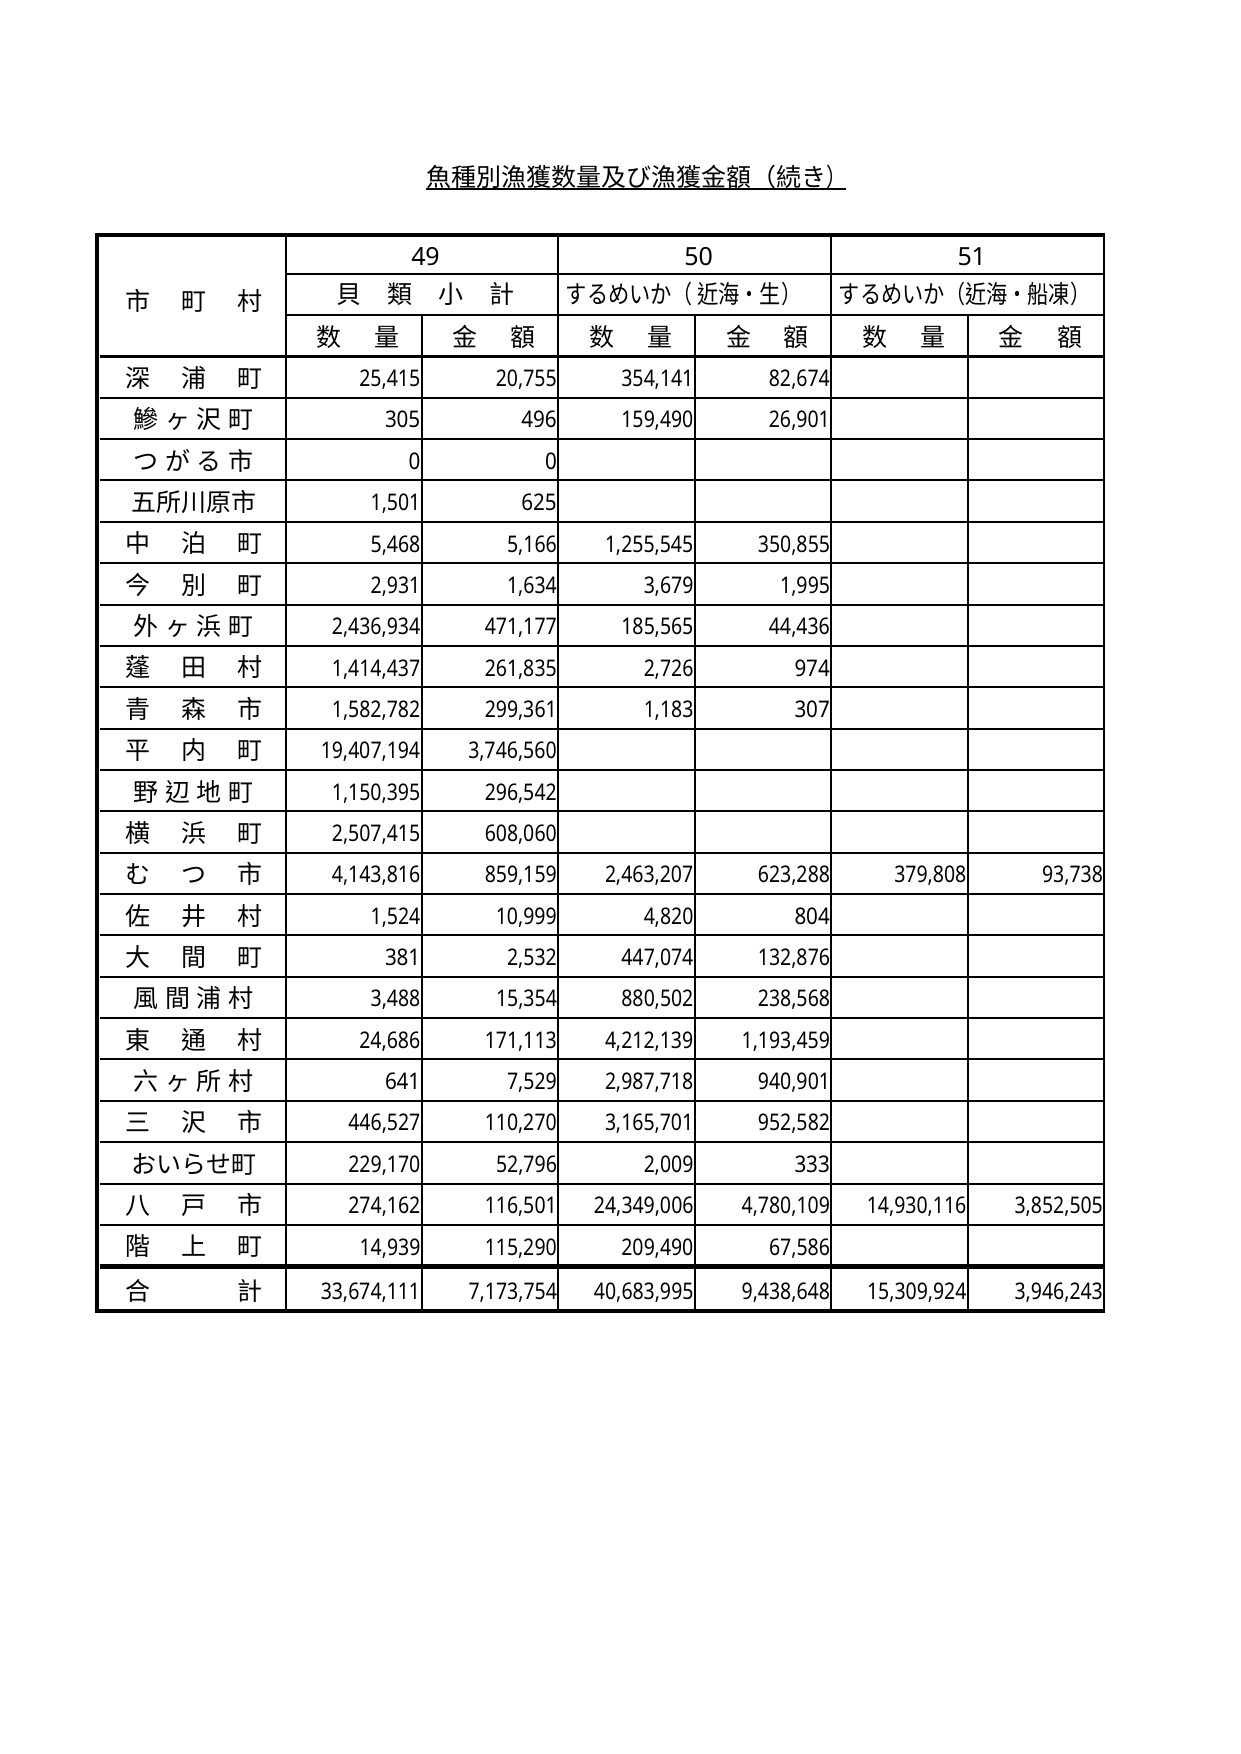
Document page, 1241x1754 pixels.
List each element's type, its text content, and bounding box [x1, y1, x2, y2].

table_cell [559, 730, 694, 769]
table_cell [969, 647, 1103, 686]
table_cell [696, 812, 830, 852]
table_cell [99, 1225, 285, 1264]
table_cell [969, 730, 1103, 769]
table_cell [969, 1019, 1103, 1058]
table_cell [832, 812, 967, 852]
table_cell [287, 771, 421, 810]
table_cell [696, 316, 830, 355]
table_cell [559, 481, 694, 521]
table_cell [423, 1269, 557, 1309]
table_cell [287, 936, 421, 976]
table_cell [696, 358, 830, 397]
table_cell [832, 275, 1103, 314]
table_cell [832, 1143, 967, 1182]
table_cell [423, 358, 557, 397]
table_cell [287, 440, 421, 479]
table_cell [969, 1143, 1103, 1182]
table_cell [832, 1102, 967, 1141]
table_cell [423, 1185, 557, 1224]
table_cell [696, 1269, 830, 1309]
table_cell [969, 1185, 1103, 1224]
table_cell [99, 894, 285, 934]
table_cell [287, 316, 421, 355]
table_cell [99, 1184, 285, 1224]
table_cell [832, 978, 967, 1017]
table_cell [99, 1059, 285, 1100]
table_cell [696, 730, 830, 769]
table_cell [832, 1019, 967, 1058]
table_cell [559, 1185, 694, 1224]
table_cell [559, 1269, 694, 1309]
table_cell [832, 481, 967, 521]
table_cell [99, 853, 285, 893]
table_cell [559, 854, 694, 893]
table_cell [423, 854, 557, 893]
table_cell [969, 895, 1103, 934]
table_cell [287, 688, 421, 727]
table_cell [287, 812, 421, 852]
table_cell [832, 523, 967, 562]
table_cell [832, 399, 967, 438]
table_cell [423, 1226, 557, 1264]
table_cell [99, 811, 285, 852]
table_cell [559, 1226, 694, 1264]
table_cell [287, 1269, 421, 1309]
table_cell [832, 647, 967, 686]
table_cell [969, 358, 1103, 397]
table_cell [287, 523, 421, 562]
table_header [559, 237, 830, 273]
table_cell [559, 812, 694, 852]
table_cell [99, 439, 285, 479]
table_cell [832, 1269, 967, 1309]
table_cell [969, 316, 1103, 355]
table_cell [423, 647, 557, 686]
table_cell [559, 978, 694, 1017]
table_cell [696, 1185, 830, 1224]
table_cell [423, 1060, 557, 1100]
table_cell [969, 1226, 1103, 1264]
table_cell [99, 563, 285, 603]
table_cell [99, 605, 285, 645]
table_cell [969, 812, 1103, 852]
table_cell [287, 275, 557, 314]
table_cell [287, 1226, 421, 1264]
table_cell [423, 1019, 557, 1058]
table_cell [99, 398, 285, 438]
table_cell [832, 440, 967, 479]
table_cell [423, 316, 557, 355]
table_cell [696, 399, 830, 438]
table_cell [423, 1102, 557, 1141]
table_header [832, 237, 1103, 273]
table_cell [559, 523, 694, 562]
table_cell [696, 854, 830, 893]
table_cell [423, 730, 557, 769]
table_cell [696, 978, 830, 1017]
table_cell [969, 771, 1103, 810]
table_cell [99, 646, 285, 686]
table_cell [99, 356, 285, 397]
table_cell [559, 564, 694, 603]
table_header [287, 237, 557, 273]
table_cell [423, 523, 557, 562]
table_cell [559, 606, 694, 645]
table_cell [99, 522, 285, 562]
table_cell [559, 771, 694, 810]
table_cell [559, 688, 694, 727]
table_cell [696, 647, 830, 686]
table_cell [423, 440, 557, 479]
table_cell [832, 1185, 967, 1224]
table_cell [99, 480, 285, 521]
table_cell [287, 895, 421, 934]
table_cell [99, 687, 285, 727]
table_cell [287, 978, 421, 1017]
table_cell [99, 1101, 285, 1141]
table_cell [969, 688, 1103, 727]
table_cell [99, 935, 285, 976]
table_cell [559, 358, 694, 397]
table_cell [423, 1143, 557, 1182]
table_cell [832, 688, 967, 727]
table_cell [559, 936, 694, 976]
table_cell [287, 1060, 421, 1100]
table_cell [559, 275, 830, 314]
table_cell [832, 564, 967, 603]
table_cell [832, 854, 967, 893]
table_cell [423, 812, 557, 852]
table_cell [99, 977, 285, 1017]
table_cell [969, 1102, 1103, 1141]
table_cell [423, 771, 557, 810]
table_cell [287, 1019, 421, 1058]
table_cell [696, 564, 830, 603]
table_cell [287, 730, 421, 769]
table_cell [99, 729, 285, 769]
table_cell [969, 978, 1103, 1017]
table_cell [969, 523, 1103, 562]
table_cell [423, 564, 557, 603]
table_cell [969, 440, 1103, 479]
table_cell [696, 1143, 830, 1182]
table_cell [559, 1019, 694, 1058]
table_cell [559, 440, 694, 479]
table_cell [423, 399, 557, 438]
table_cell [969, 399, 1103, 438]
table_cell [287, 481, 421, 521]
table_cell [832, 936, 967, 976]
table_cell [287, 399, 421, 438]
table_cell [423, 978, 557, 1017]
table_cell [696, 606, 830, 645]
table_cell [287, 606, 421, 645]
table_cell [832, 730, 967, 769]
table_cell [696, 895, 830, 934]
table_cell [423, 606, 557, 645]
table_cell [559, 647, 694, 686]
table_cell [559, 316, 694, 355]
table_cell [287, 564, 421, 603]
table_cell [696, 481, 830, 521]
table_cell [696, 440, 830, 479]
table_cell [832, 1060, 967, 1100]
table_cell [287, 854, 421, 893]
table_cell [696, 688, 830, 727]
text 魚種別漁獲数量及び漁獲金額（続き） [426, 159, 1117, 194]
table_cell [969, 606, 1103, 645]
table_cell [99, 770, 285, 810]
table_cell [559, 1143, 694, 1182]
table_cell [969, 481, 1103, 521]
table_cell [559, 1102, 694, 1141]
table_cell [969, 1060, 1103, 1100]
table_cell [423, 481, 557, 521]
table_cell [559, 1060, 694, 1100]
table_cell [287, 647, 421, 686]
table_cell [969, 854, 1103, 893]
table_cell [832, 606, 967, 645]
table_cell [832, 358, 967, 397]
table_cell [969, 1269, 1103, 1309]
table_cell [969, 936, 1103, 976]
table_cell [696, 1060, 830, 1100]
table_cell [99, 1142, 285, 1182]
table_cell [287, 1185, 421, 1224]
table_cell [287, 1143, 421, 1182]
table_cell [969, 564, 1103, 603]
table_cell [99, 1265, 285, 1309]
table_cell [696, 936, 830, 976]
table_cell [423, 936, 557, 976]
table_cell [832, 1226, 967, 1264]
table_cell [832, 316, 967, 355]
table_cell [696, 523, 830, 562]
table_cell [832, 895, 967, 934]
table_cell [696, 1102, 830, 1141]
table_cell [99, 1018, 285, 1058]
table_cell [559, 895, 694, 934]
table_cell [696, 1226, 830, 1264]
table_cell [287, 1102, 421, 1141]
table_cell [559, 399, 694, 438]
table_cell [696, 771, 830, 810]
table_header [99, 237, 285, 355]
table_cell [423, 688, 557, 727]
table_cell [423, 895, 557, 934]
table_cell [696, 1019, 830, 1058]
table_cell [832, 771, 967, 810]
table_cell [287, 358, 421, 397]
